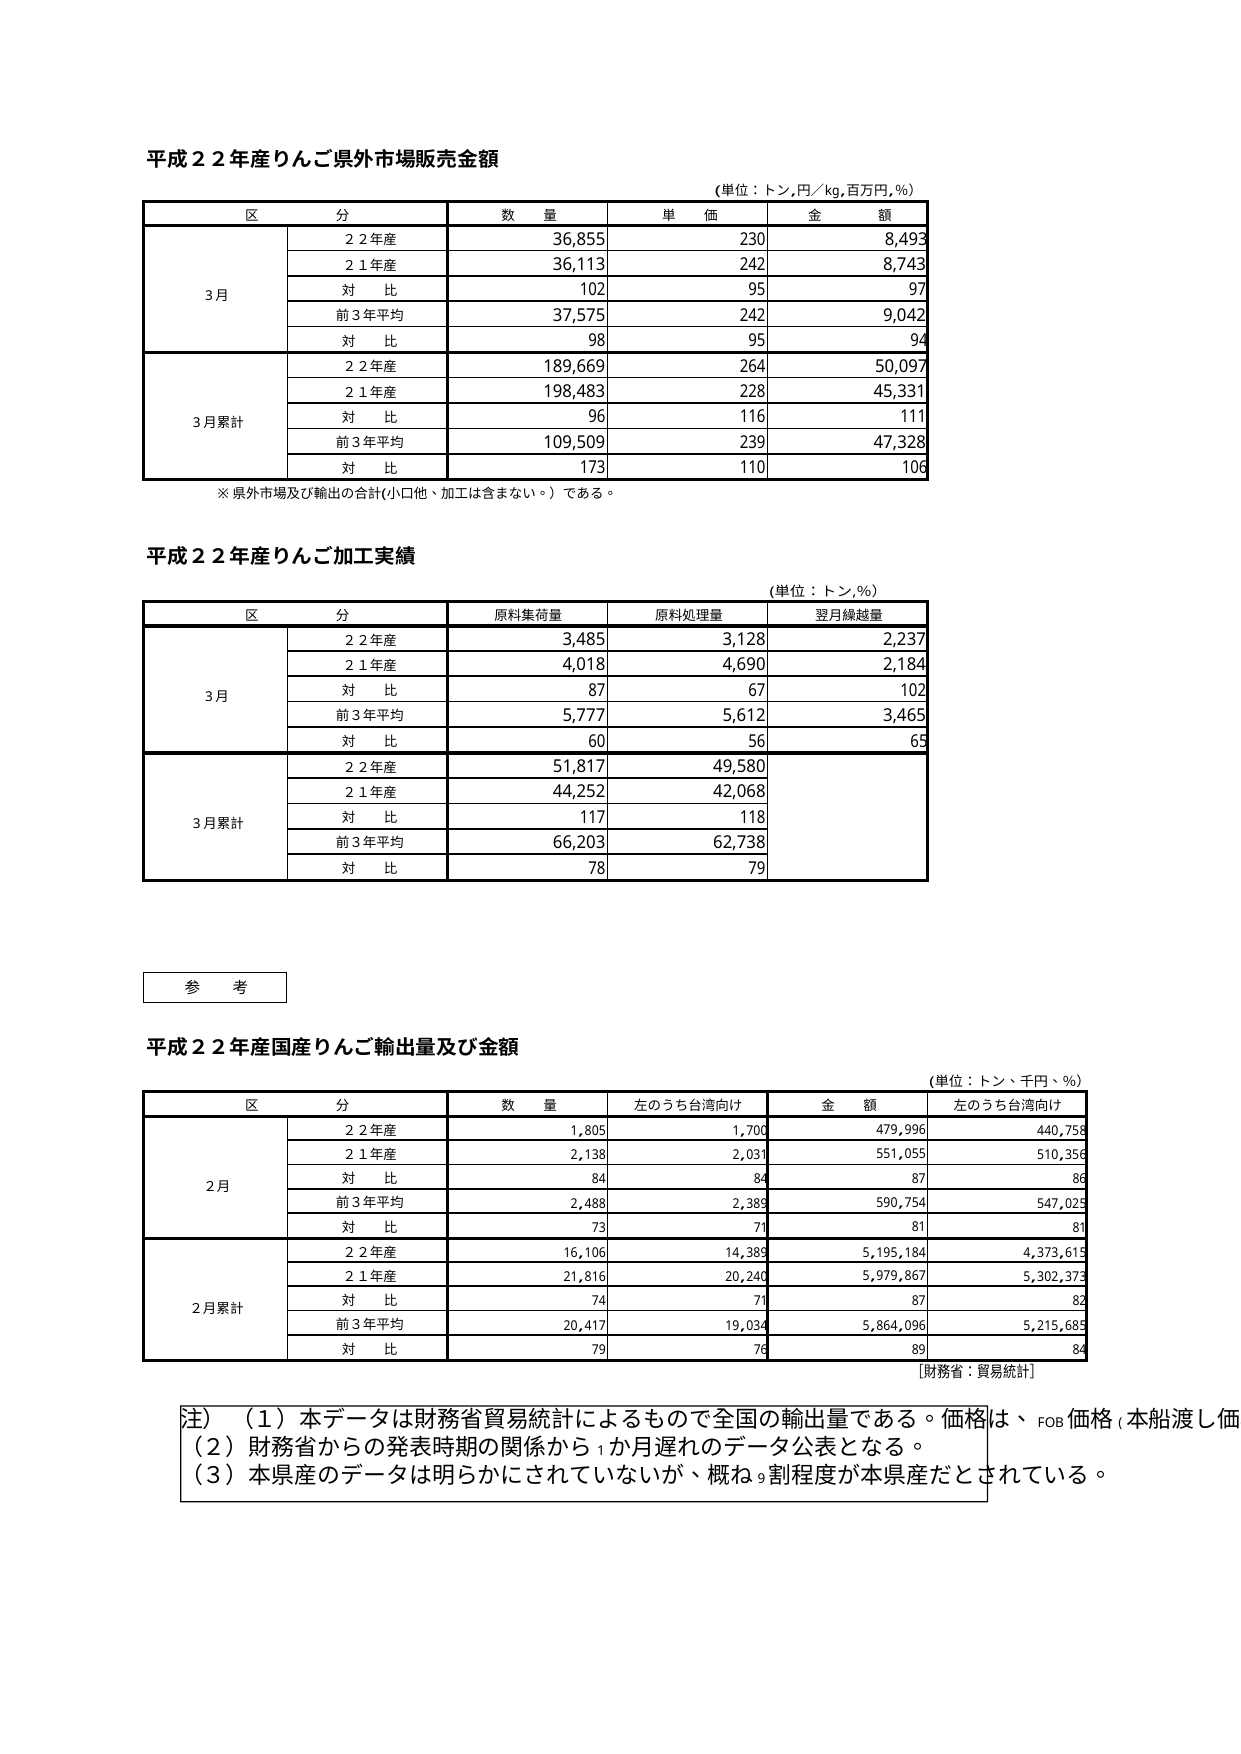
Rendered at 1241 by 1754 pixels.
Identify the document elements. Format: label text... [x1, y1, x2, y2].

table_cell 89 [769, 1336, 927, 1358]
table_cell 71 [608, 1214, 766, 1237]
table_cell 前３年平均 [288, 830, 446, 853]
table_header 単 価 [608, 203, 767, 224]
table_cell 78 [449, 855, 607, 878]
text ※ 県外市場及び輸出の合計(小口他、加工は含まない。）である。 [217, 484, 1138, 502]
table_cell 189,669 [449, 354, 607, 377]
table_cell 50,097 [768, 354, 926, 377]
table_cell 440,758 [928, 1118, 1085, 1139]
table_cell 前３年平均 [288, 429, 446, 453]
text 平成２２年産国産りんご輸出量及び金額 [146, 1033, 524, 1060]
text (単位：トン、千円、％） [929, 1072, 1138, 1090]
table_header 左のうち台湾向け [608, 1093, 766, 1114]
table_cell 111 [768, 404, 926, 427]
table_cell 対 比 [288, 277, 446, 300]
table_cell 242 [608, 251, 767, 275]
table_cell 5,864,096 [769, 1311, 927, 1334]
table_header 左のうち台湾向け [928, 1093, 1085, 1114]
table_cell ２２年産 [288, 628, 446, 650]
table_cell 5,195,184 [769, 1240, 927, 1261]
table_cell 118 [608, 804, 767, 828]
table_cell 109,509 [449, 429, 607, 453]
table_cell 36,113 [449, 251, 607, 275]
table_cell 95 [608, 327, 767, 351]
table_header 金 額 [768, 203, 926, 224]
table_cell 2,237 [768, 628, 926, 650]
table_cell 230 [608, 227, 767, 249]
table_cell 81 [928, 1214, 1085, 1237]
table_cell ２２年産 [288, 1240, 446, 1261]
table_cell 対 比 [288, 728, 446, 751]
table_cell 479,996 [769, 1118, 927, 1139]
table_cell 対 比 [288, 455, 446, 478]
table_header 翌月繰越量 [768, 603, 926, 624]
table_cell 87 [449, 677, 607, 701]
table_cell 102 [768, 677, 926, 701]
table_cell 51,817 [449, 755, 607, 777]
table_cell 2,138 [449, 1141, 607, 1163]
table_cell 73 [449, 1214, 607, 1237]
table_cell 87 [769, 1165, 927, 1188]
table_cell ２１年産 [288, 1141, 446, 1163]
table_cell 45,331 [768, 378, 926, 402]
table_cell 37,575 [449, 302, 607, 326]
table_cell 81 [769, 1214, 927, 1237]
table_cell ２２年産 [288, 1118, 446, 1139]
table_header 原料処理量 [608, 603, 767, 624]
table_cell 97 [768, 277, 926, 300]
table_cell ２月 [145, 1118, 287, 1237]
table_cell 42,068 [608, 779, 767, 802]
table_cell 対 比 [288, 804, 446, 828]
table_cell 242 [608, 302, 767, 326]
table_header 数 量 [449, 1093, 607, 1114]
table_cell 8,743 [768, 251, 926, 275]
table_cell 3,485 [449, 628, 607, 650]
table_cell 84 [449, 1165, 607, 1188]
table_cell 3月累計 [145, 755, 287, 878]
table_cell 94 [768, 327, 926, 351]
table_cell ２２年産 [288, 227, 446, 249]
table_cell 84 [928, 1336, 1085, 1358]
table_cell 44,252 [449, 779, 607, 802]
table_cell 4,018 [449, 652, 607, 675]
table_cell 71 [608, 1287, 766, 1310]
table_header 区 分 [145, 203, 446, 224]
table_cell 5,215,685 [928, 1311, 1085, 1334]
table_cell 65 [768, 728, 926, 751]
table_cell 20,417 [449, 1311, 607, 1334]
text (単位：トン,円／kg,百万円,％） [714, 181, 1138, 199]
text 平成２２年産りんご県外市場販売金額 [146, 145, 503, 172]
table_cell 前３年平均 [288, 1311, 446, 1334]
table_cell 87 [769, 1287, 927, 1310]
table_cell 86 [928, 1165, 1085, 1188]
table_header 金 額 [769, 1093, 927, 1114]
table_cell 14,389 [608, 1240, 766, 1261]
table_cell 60 [449, 728, 607, 751]
table_cell 対 比 [288, 677, 446, 701]
table_cell 551,055 [769, 1141, 927, 1163]
text (単位：トン,％） [769, 581, 1138, 600]
table_cell [768, 755, 926, 878]
table_cell 4,690 [608, 652, 767, 675]
table_cell 67 [608, 677, 767, 701]
text ［財務省：貿易統計］ [809, 1362, 1042, 1381]
table_cell 47,328 [768, 429, 926, 453]
table_header 数 量 [449, 203, 607, 224]
table_cell 対 比 [288, 1336, 446, 1358]
table_cell 19,034 [608, 1311, 766, 1334]
table_cell 547,025 [928, 1190, 1085, 1212]
table_cell 510,356 [928, 1141, 1085, 1163]
table_header 区 分 [145, 603, 446, 624]
table_cell 対 比 [288, 1287, 446, 1310]
table_cell 前３年平均 [288, 1190, 446, 1212]
table_cell 3月 [145, 628, 287, 751]
table_cell 2,184 [768, 652, 926, 675]
table_cell 76 [608, 1336, 766, 1358]
table_cell 前３年平均 [288, 302, 446, 326]
table_cell 36,855 [449, 227, 607, 249]
table_cell 5,777 [449, 702, 607, 726]
table_cell 116 [608, 404, 767, 427]
table_cell ２２年産 [288, 755, 446, 777]
table_cell 264 [608, 354, 767, 377]
text 平成２２年産りんご加工実績 [146, 543, 420, 569]
table_cell 79 [608, 855, 767, 878]
table_cell 16,106 [449, 1240, 607, 1261]
table_cell 1,805 [449, 1118, 607, 1139]
table_cell 8,493 [768, 227, 926, 249]
table_cell 82 [928, 1287, 1085, 1310]
table_cell 5,979,867 [769, 1263, 927, 1285]
table_cell 228 [608, 378, 767, 402]
table_cell 対 比 [288, 404, 446, 427]
table_header 区 分 [145, 1093, 446, 1114]
table_cell 96 [449, 404, 607, 427]
table_cell 66,203 [449, 830, 607, 853]
table_cell ２１年産 [288, 1263, 446, 1285]
table_cell 239 [608, 429, 767, 453]
table_cell 2,488 [449, 1190, 607, 1212]
table_cell 62,738 [608, 830, 767, 853]
table_cell 110 [608, 455, 767, 478]
table_cell 56 [608, 728, 767, 751]
table_cell 3,128 [608, 628, 767, 650]
table_cell 95 [608, 277, 767, 300]
table_cell 590,754 [769, 1190, 927, 1212]
table_cell 79 [449, 1336, 607, 1358]
table_cell 117 [449, 804, 607, 828]
table_cell 3月 [145, 227, 287, 351]
table_cell 5,612 [608, 702, 767, 726]
table_cell ２月累計 [145, 1240, 287, 1358]
table_cell 9,042 [768, 302, 926, 326]
table_cell 対 比 [288, 1165, 446, 1188]
table_cell 対 比 [288, 327, 446, 351]
table_cell 21,816 [449, 1263, 607, 1285]
table_cell 102 [449, 277, 607, 300]
table_cell 2,031 [608, 1141, 766, 1163]
table_cell 98 [449, 327, 607, 351]
table_cell 74 [449, 1287, 607, 1310]
table_cell 198,483 [449, 378, 607, 402]
table_cell 84 [608, 1165, 766, 1188]
table_cell 1,700 [608, 1118, 766, 1139]
table_cell 173 [449, 455, 607, 478]
table_cell 対 比 [288, 855, 446, 878]
table_cell 3月累計 [145, 354, 287, 478]
table_cell 前３年平均 [288, 702, 446, 726]
table_cell 20,240 [608, 1263, 766, 1285]
table_cell ２１年産 [288, 251, 446, 275]
table_header 原料集荷量 [449, 603, 607, 624]
table_cell 106 [768, 455, 926, 478]
table_cell ２１年産 [288, 378, 446, 402]
table_cell 対 比 [288, 1214, 446, 1237]
table_cell 49,580 [608, 755, 767, 777]
table_cell ２２年産 [288, 354, 446, 377]
table_cell ２１年産 [288, 779, 446, 802]
table_cell 5,302,373 [928, 1263, 1085, 1285]
table_cell 4,373,615 [928, 1240, 1085, 1261]
table_cell 3,465 [768, 702, 926, 726]
table_cell ２１年産 [288, 652, 446, 675]
table_cell 2,389 [608, 1190, 766, 1212]
